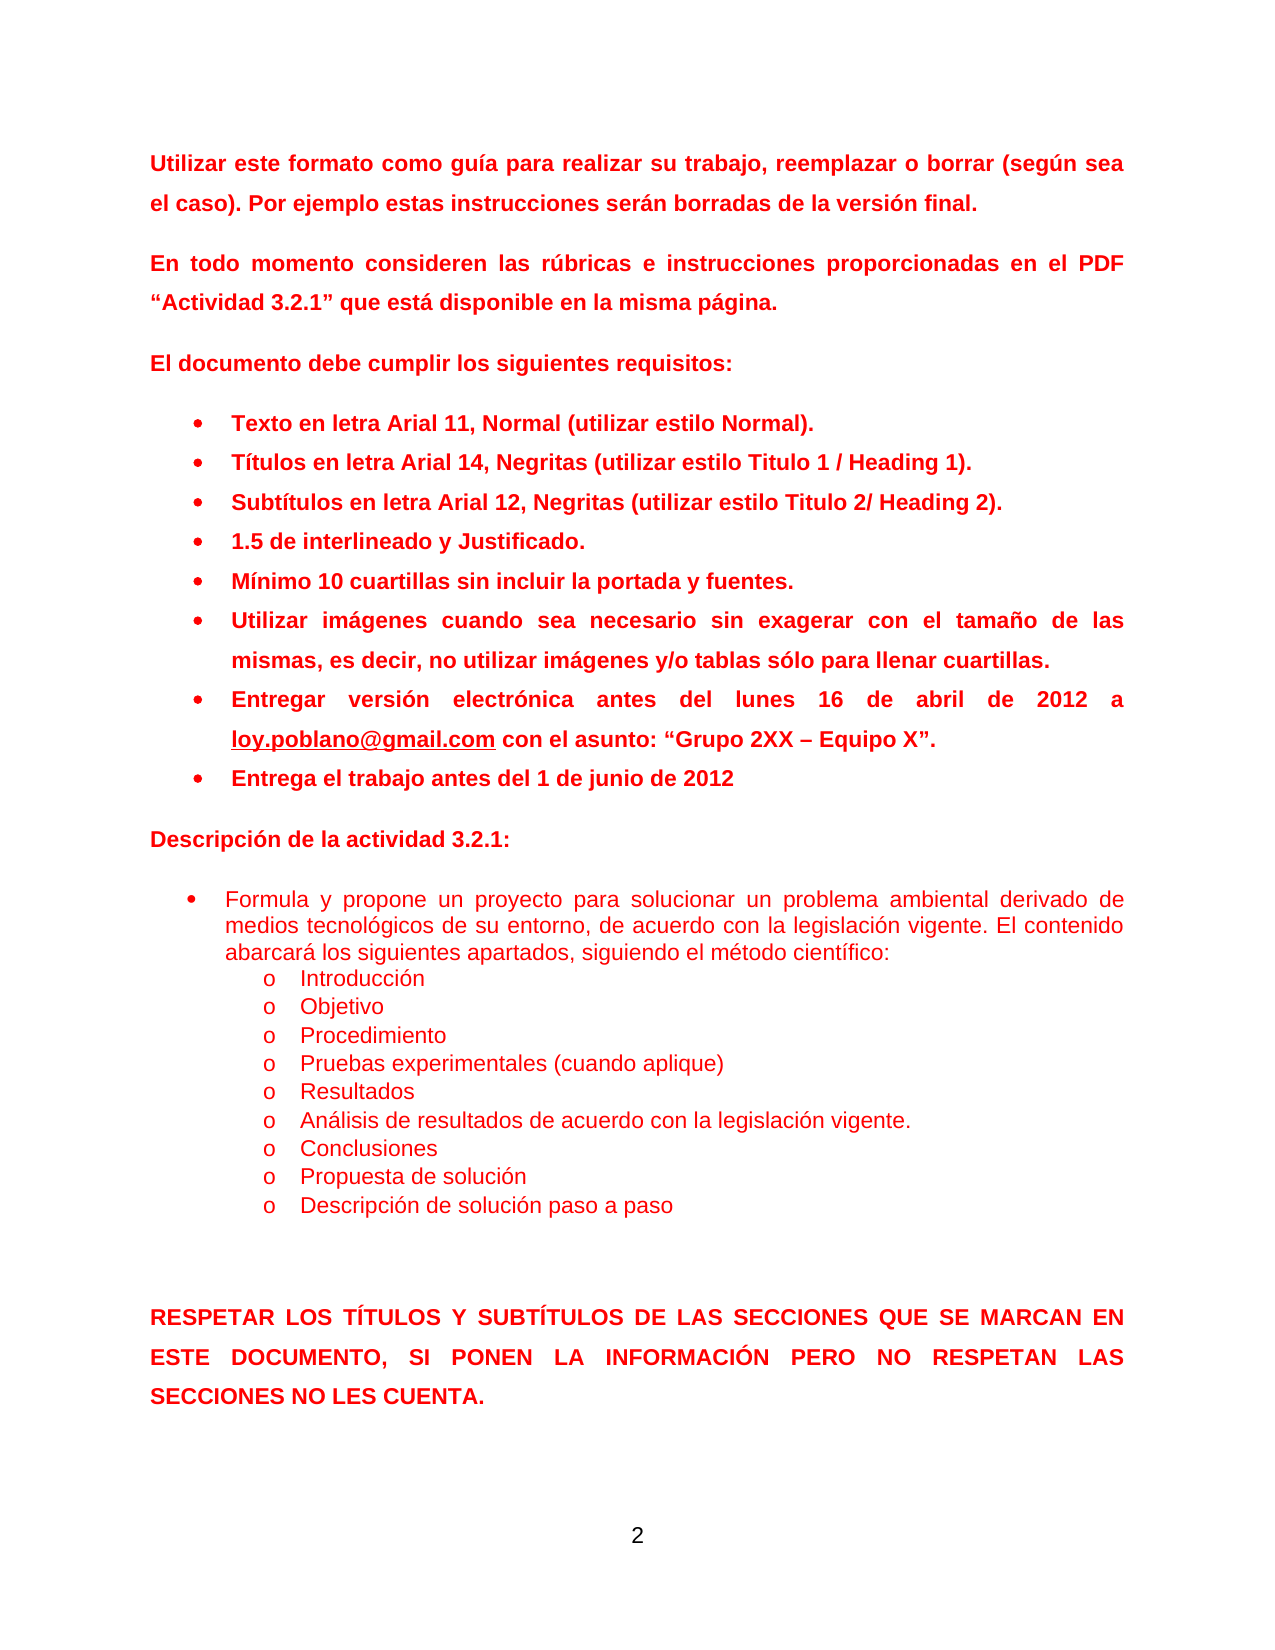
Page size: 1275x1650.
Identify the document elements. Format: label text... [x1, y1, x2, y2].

list Resultados [262, 1078, 1125, 1107]
text Utilizar este formato como guía para realizar su trabajo, reemplazar o borrar (según sea el caso). Por ejemplo estas instrucciones serán borradas de la versión final. [150, 150, 1125, 216]
list Procedimiento [262, 1022, 1125, 1050]
list Mínimo 10 cuartillas sin incluir la portada y fuentes. [194, 568, 1125, 594]
text En todo momento consideren las rúbricas e instrucciones proporcionadas en el PDF “Actividad 3.2.1” que está disponible en la misma página. [150, 250, 1125, 316]
text Descripción de la actividad 3.2.1: [150, 826, 1125, 852]
text RESPETAR LOS TÍTULOS Y SUBTÍTULOS DE LAS SECCIONES QUE SE MARCAN EN ESTE DOCUMENTO, SI PONEN LA INFORMACIÓN PERO NO RESPETAN LAS SECCIONES NO LES CUENTA. [150, 1304, 1125, 1409]
list Subtítulos en letra Arial 12, Negritas (utilizar estilo Titulo 2/ Heading 2). [194, 489, 1125, 515]
text El documento debe cumplir los siguientes requisitos: [150, 349, 1125, 376]
list Títulos en letra Arial 14, Negritas (utilizar estilo Titulo 1 / Heading 1). [194, 449, 1125, 476]
list Entregar versión electrónica antes del lunes 16 de abril de 2012 a loy.poblano@gmail.com con el asunto: “Grupo 2XX – Equipo X”. [194, 686, 1125, 752]
list Formula y propone un proyecto para solucionar un problema ambiental derivado de medios tecnológicos de su entorno, de acuerdo con la legislación vigente. El contenido abarcará los siguientes apartados, siguiendo el método científico: [187, 886, 1125, 965]
list Pruebas experimentales (cuando aplique) [262, 1050, 1125, 1078]
list Objetivo [262, 993, 1125, 1022]
list Análisis de resultados de acuerdo con la legislación vigente. [262, 1107, 1125, 1135]
list 1.5 de interlineado y Justificado. [194, 528, 1125, 555]
list Descripción de solución paso a paso [262, 1192, 1125, 1220]
list Propuesta de solución [262, 1163, 1125, 1192]
list Texto en letra Arial 11, Normal (utilizar estilo Normal). [194, 410, 1125, 436]
list Conclusiones [262, 1135, 1125, 1163]
list Utilizar imágenes cuando sea necesario sin exagerar con el tamaño de las mismas, es decir, no utilizar imágenes y/o tablas sólo para llenar cuartillas. [194, 607, 1125, 673]
list Entrega el trabajo antes del 1 de junio de 2012 [194, 765, 1125, 792]
list Introducción [262, 965, 1125, 993]
